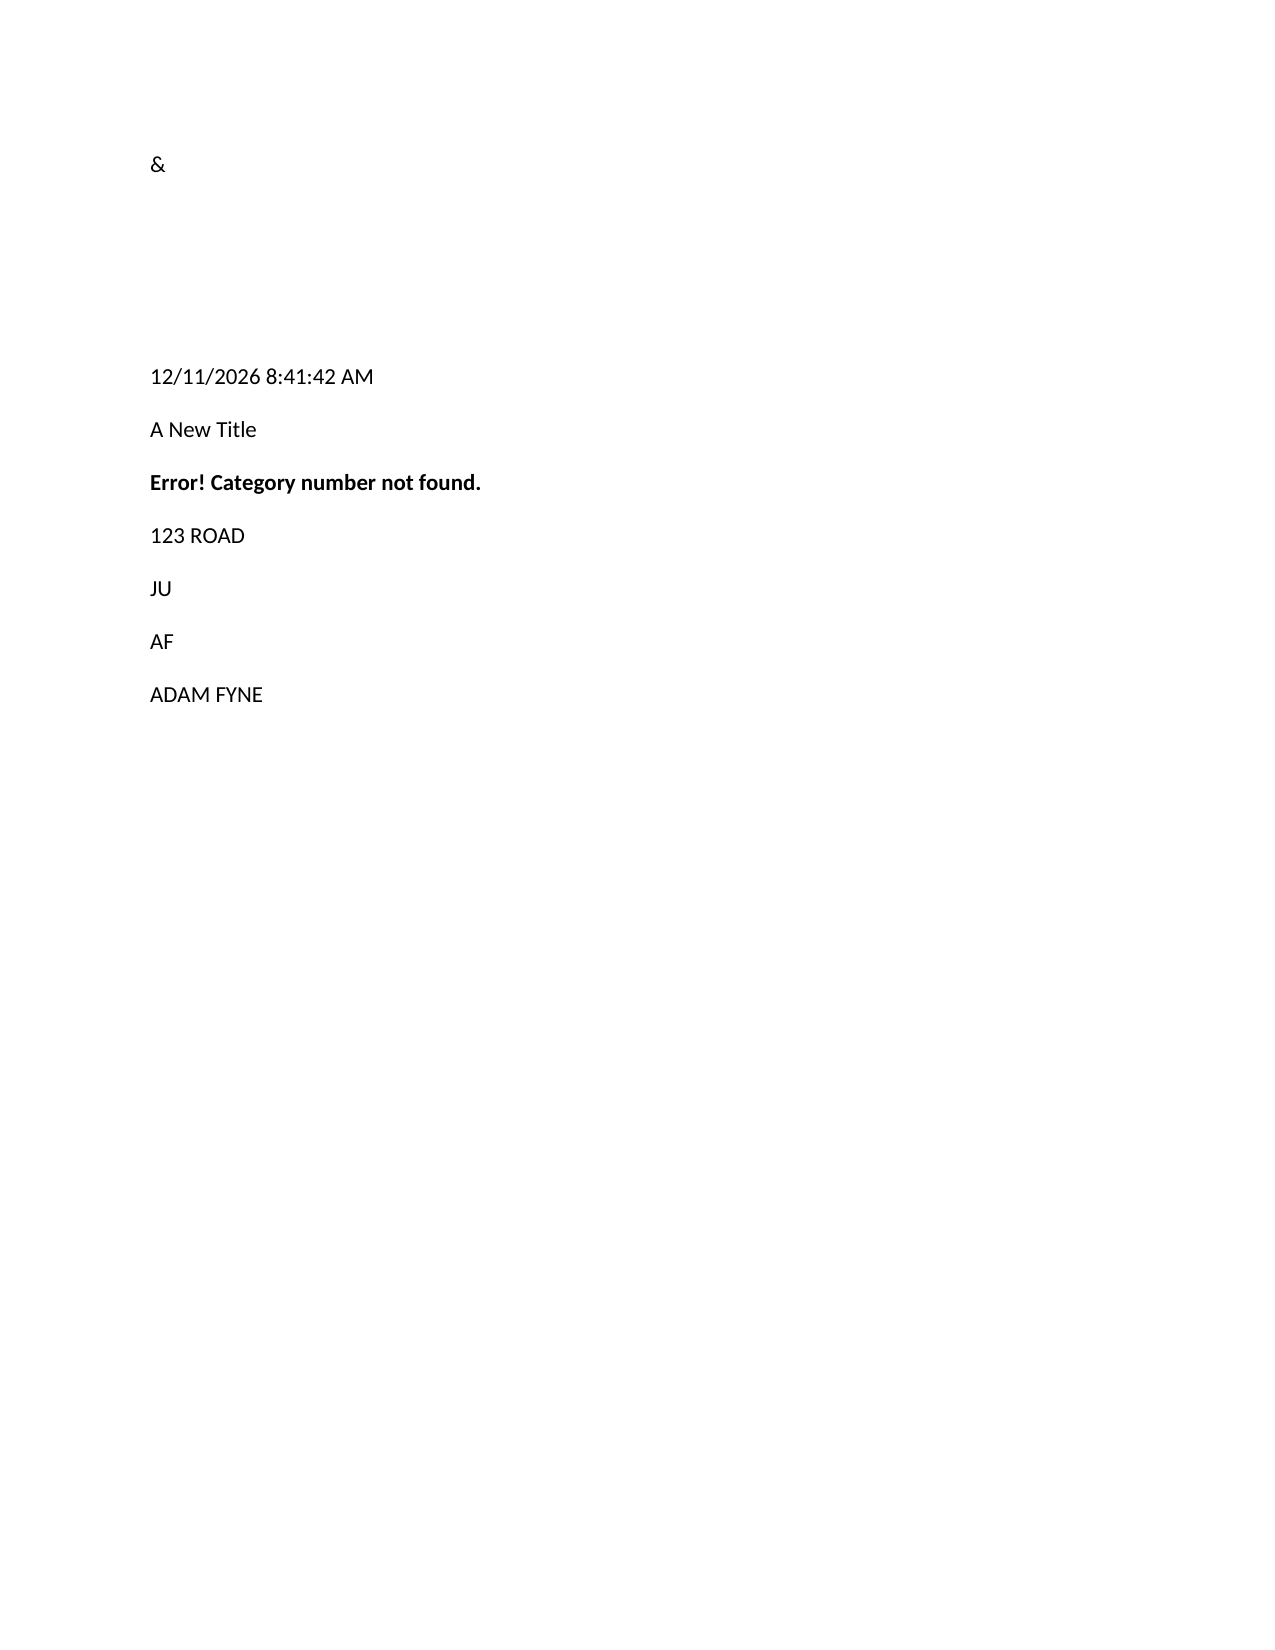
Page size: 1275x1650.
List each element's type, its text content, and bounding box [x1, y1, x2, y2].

text Error! Category number not found. [150, 468, 1125, 496]
text JU [150, 574, 1125, 602]
text A New Title [150, 415, 1125, 443]
text AF [150, 627, 1125, 655]
text 123 ROAD [150, 521, 1125, 549]
text 13/01/2025 10:05:07 AM [150, 362, 1125, 390]
text ADAM FYNE [150, 680, 1125, 708]
